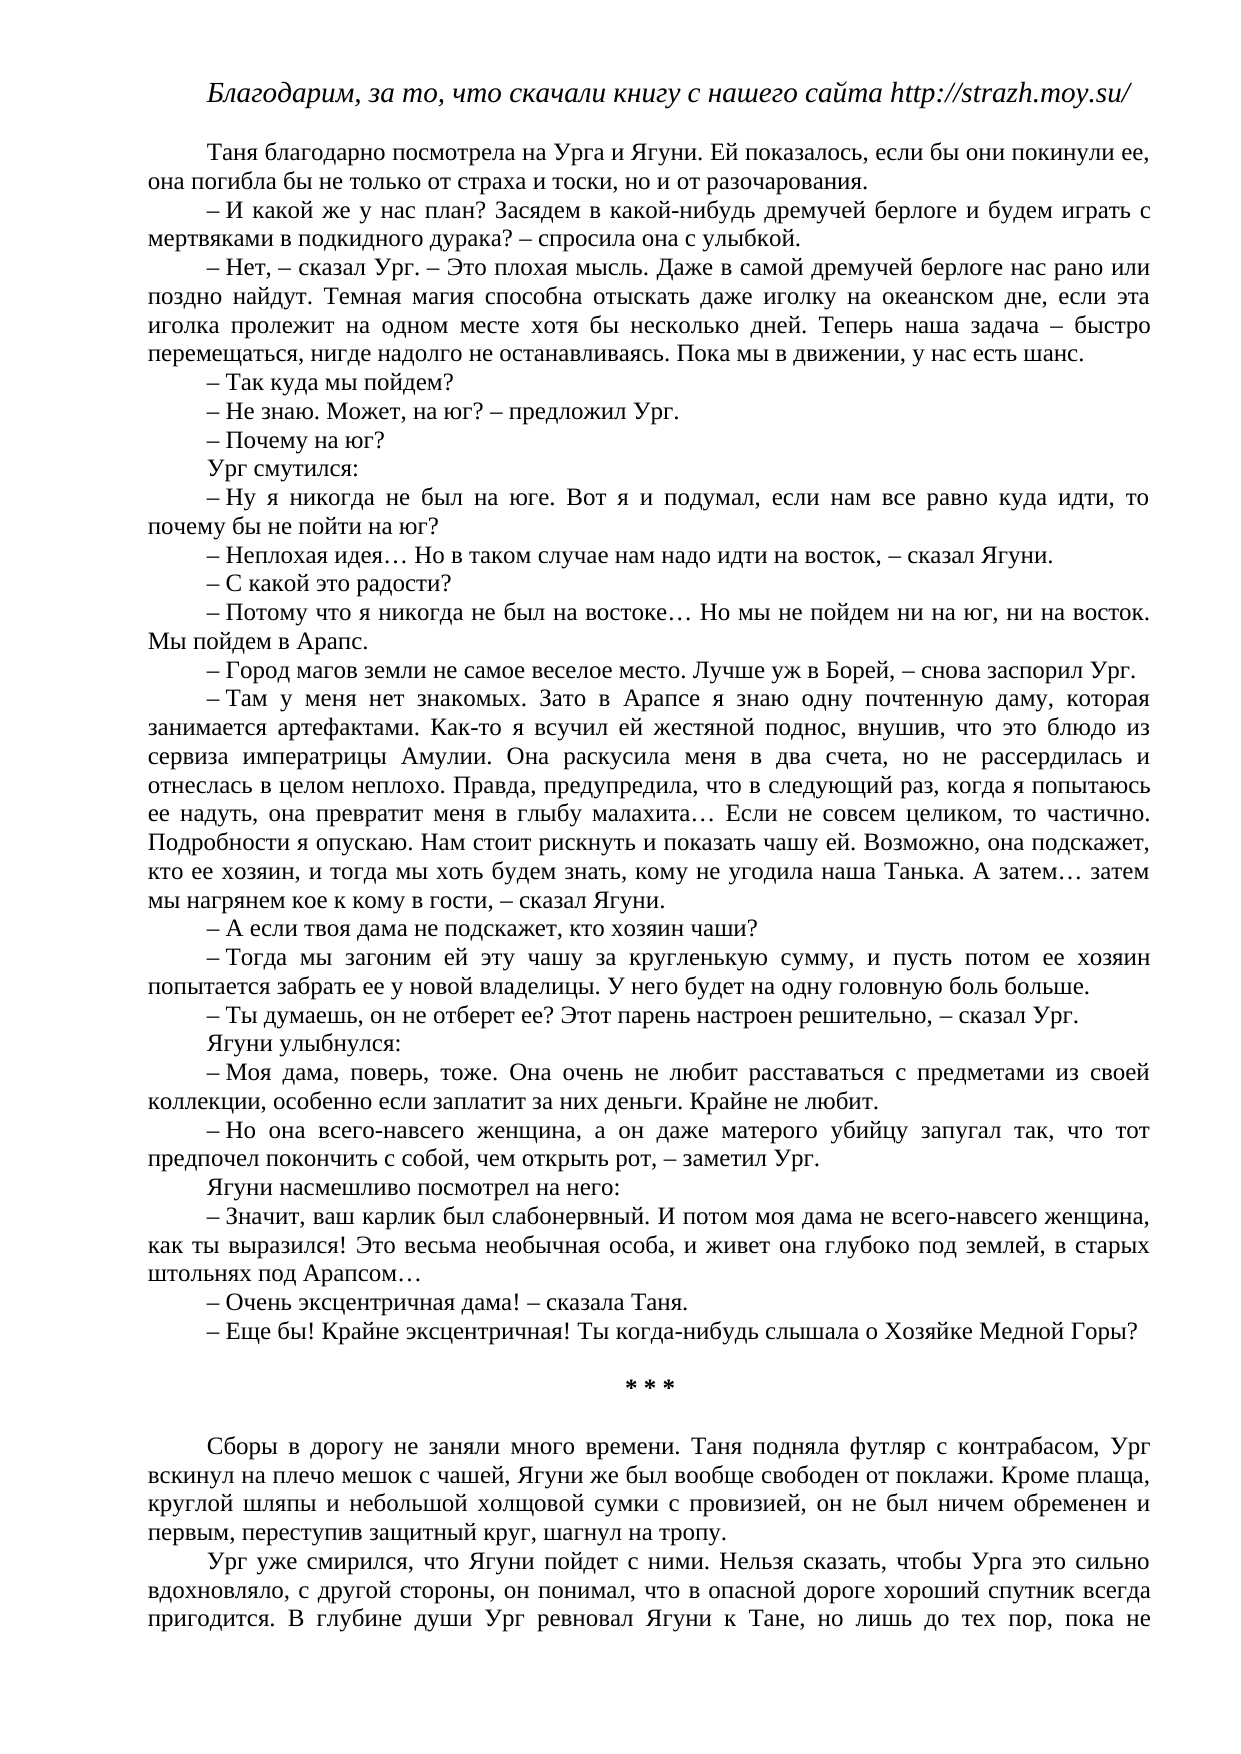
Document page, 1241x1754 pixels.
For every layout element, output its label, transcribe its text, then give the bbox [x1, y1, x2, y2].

text – Очень эксцентричная дама! – сказала Таня. [148, 1287, 1152, 1316]
text – Потому что я никогда не был на востоке… Но мы не пойдем ни на юг, ни на восток. Мы пойдем в Арапс. [148, 597, 1152, 655]
text Ург смутился: [148, 453, 1152, 482]
text – Тогда мы загоним ей эту чашу за кругленькую сумму, и пусть потом ее хозяин попытается забрать ее у новой владелицы. У него будет на одну головную боль больше. [148, 942, 1152, 1000]
text – Моя дама, поверь, тоже. Она очень не любит расставаться с предметами из своей коллекции, особенно если заплатит за них деньги. Крайне не любит. [148, 1057, 1152, 1115]
text – С какой это радости? [148, 568, 1152, 597]
text – Ты думаешь, он не отберет ее? Этот парень настроен решительно, – сказал Ург. [148, 1000, 1152, 1028]
text Ягуни улыбнулся: [148, 1028, 1152, 1057]
text – Почему на юг? [148, 425, 1152, 453]
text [148, 1546, 1152, 1632]
text – Неплохая идея… Но в таком случае нам надо идти на восток, – сказал Ягуни. [148, 540, 1152, 568]
text – Нет, – сказал Ург. – Это плохая мысль. Даже в самой дремучей берлоге нас рано или поздно найдут. Темная магия способна отыскать даже иголку на океанском дне, если эта иголка пролежит на одном месте хотя бы несколько дней. Теперь наша задача – быстро перемещаться, нигде надолго не останавливаясь. Пока мы в движении, у нас есть шанс. [148, 252, 1152, 367]
text Ягуни насмешливо посмотрел на него: [148, 1172, 1152, 1201]
text Таня благодарно посмотрела на Урга и Ягуни. Ей показалось, если бы они покинули ее, она погибла бы не только от страха и тоски, но и от разочарования. [148, 137, 1152, 195]
text – Так куда мы пойдем? [148, 367, 1152, 396]
text – А если твоя дама не подскажет, кто хозяин чаши? [148, 913, 1152, 942]
text – И какой же у нас план? Засядем в какой-нибудь дремучей берлоге и будем играть с мертвяками в подкидного дурака? – спросила она с улыбкой. [148, 195, 1152, 252]
text Сборы в дорогу не заняли много времени. Таня подняла футляр с контрабасом, Ург вскинул на плечо мешок с чашей, Ягуни же был вообще свободен от поклажи. Кроме плаща, круглой шляпы и небольшой холщовой сумки с провизией, он не был ничем обременен и первым, переступив защитный круг, шагнул на тропу. [148, 1431, 1152, 1546]
subtitle * * * [148, 1373, 1152, 1402]
text – Еще бы! Крайне эксцентричная! Ты когда-нибудь слышала о Хозяйке Медной Горы? [148, 1316, 1152, 1345]
text – Не знаю. Может, на юг? – предложил Ург. [148, 396, 1152, 425]
text – Но она всего-навсего женщина, а он даже матерого убийцу запугал так, что тот предпочел покончить с собой, чем открыть рот, – заметил Ург. [148, 1115, 1152, 1172]
text – Ну я никогда не был на юге. Вот я и подумал, если нам все равно куда идти, то почему бы не пойти на юг? [148, 482, 1152, 540]
text – Значит, ваш карлик был слабонервный. И потом моя дама не всего-навсего женщина, как ты выразился! Это весьма необычная особа, и живет она глубоко под землей, в старых штольнях под Арапсом… [148, 1201, 1152, 1287]
text – Город магов земли не самое веселое место. Лучше уж в Борей, – снова заспорил Ург. [148, 655, 1152, 683]
text – Там у меня нет знакомых. Зато в Арапсе я знаю одну почтенную даму, которая занимается артефактами. Как-то я всучил ей жестяной поднос, внушив, что это блюдо из сервиза императрицы Амулии. Она раскусила меня в два счета, но не рассердилась и отнеслась в целом неплохо. Правда, предупредила, что в следующий раз, когда я попытаюсь ее надуть, она превратит меня в глыбу малахита… Если не совсем целиком, то частично. Подробности я опускаю. Нам стоит рискнуть и показать чашу ей. Возможно, она подскажет, кто ее хозяин, и тогда мы хоть будем знать, кому не угодила наша Танька. А затем… затем мы нагрянем кое к кому в гости, – сказал Ягуни. [148, 683, 1152, 913]
